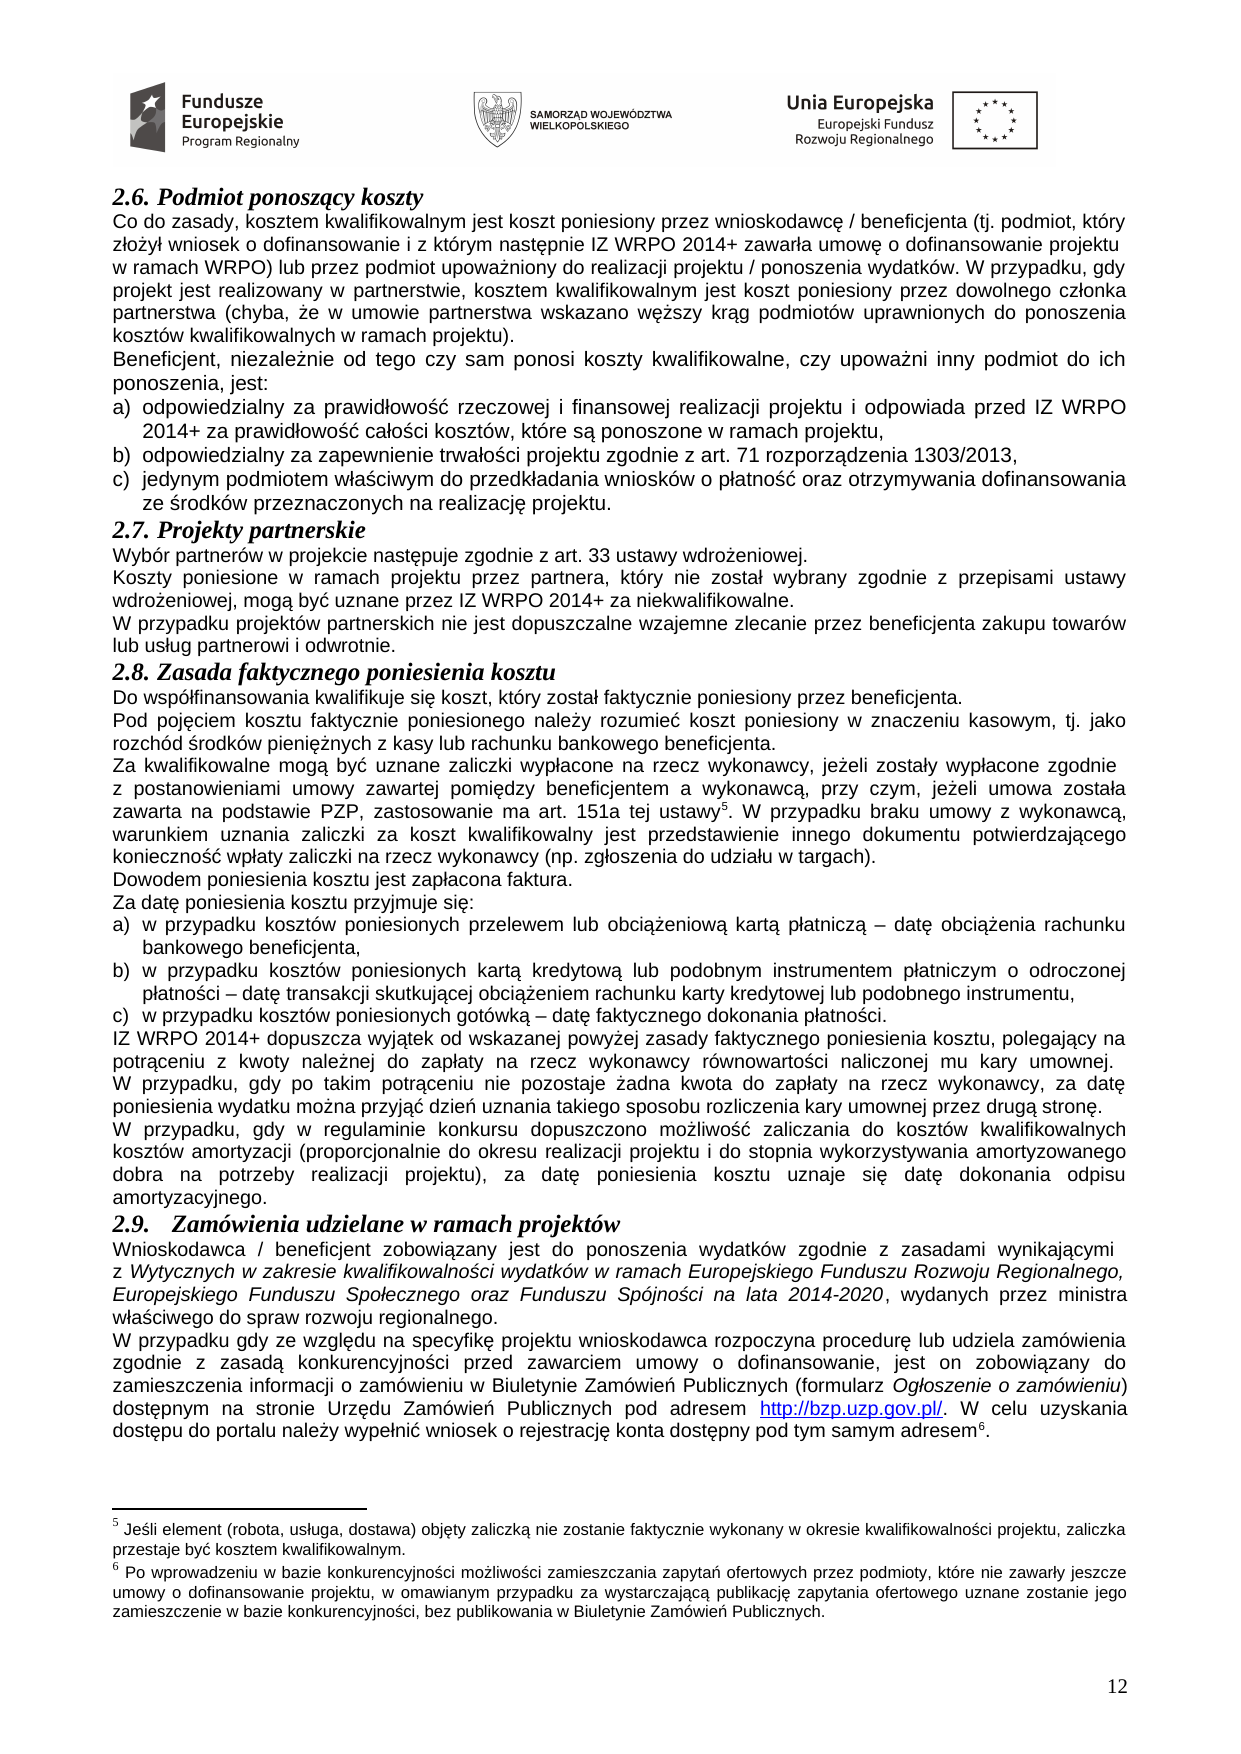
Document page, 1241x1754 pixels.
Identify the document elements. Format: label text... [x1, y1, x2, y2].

list jedynym podmiotem właściwym do przedkładania wniosków o płatność oraz otrzymywania dofinansowania ze środków przeznaczonych na realizację projektu. [112, 466, 1128, 514]
text Co do zasady, kosztem kwalifikowalnym jest koszt poniesiony przez wnioskodawcę / beneficjenta (tj. podmiot, który złożył wniosek o dofinansowanie i z którym następnie IZ WRPO 2014+ zawarła umowę o dofinansowanie projektu w ramach WRPO) lub przez podmiot upoważniony do realizacji projektu / ponoszenia wydatków. W przypadku, gdy projekt jest realizowany w partnerstwie, kosztem kwalifikowalnym jest koszt poniesiony przez dowolnego członka partnerstwa (chyba, że w umowie partnerstwa wskazano węższy krąg podmiotów uprawnionych do ponoszenia kosztów kwalifikowalnych w ramach projektu). [112, 210, 1128, 347]
text Do współfinansowania kwalifikuje się koszt, który został faktycznie poniesiony przez beneficjenta. [112, 686, 1128, 709]
text Za datę poniesienia kosztu przyjmuje się: [112, 891, 1128, 913]
text Pod pojęciem kosztu faktycznie poniesionego należy rozumieć koszt poniesiony w znaczeniu kasowym, tj. jako rozchód środków pieniężnych z kasy lub rachunku bankowego beneficjenta. [112, 709, 1128, 754]
text Dowodem poniesienia kosztu jest zapłacona faktura. [112, 868, 1128, 891]
picture [112, 73, 1056, 167]
list w przypadku kosztów poniesionych przelewem lub obciążeniową kartą płatniczą – datę obciążenia rachunku bankowego beneficjenta, [112, 913, 1128, 959]
text Za kwalifikowalne mogą być uznane zaliczki wypłacone na rzecz wykonawcy, jeżeli zostały wypłacone zgodnie z postanowieniami umowy zawartej pomiędzy beneficjentem a wykonawcą, przy czym, jeżeli umowa została zawarta na podstawie PZP, zastosowanie ma art. 151a tej ustawy. W przypadku braku umowy z wykonawcą, warunkiem uznania zaliczki za koszt kwalifikowalny jest przedstawienie innego dokumentu potwierdzającego konieczność wpłaty zaliczki na rzecz wykonawcy (np. zgłoszenia do udziału w targach). [112, 754, 1128, 868]
subtitle 2.9. Zamówienia udzielane w ramach projektów [112, 1208, 1128, 1238]
text W przypadku, gdy w regulaminie konkursu dopuszczono możliwość zaliczania do kosztów kwalifikowalnych kosztów amortyzacji (proporcjonalnie do okresu realizacji projektu i do stopnia wykorzystywania amortyzowanego dobra na potrzeby realizacji projektu), za datę poniesienia kosztu uznaje się datę dokonania odpisu amortyzacyjnego. [112, 1118, 1128, 1208]
text Wnioskodawca / beneficjent zobowiązany jest do ponoszenia wydatków zgodnie z zasadami wynikającymi z Wytycznych w zakresie kwalifikowalności wydatków w ramach Europejskiego Funduszu Rozwoju Regionalnego, Europejskiego Funduszu Społecznego oraz Funduszu Spójności na lata 2014-2020, wydanych przez ministra właściwego do spraw rozwoju regionalnego. [112, 1238, 1128, 1328]
subtitle Projekty partnerskie [112, 514, 1128, 543]
text IZ WRPO 2014+ dopuszcza wyjątek od wskazanej powyżej zasady faktycznego poniesienia kosztu, polegający na potrąceniu z kwoty należnej do zapłaty na rzecz wykonawcy równowartości naliczonej mu kary umownej. W przypadku, gdy po takim potrąceniu nie pozostaje żadna kwota do zapłaty na rzecz wykonawcy, za datę poniesienia wydatku można przyjąć dzień uznania takiego sposobu rozliczenia kary umownej przez drugą stronę. [112, 1027, 1128, 1118]
list odpowiedzialny za prawidłowość rzeczowej i finansowej realizacji projektu i odpowiada przed IZ WRPO 2014+ za prawidłowość całości kosztów, które są ponoszone w ramach projektu, [112, 394, 1128, 442]
list w przypadku kosztów poniesionych gotówką – datę faktycznego dokonania płatności. [112, 1004, 1128, 1027]
text W przypadku gdy ze względu na specyfikę projektu wnioskodawca rozpoczyna procedurę lub udziela zamówienia zgodnie z zasadą konkurencyjności przed zawarciem umowy o dofinansowanie, jest on zobowiązany do zamieszczenia informacji o zamówieniu w Biuletynie Zamówień Publicznych (formularz Ogłoszenie o zamówieniu) dostępnym na stronie Urzędu Zamówień Publicznych pod adresem http://bzp.uzp.gov.pl/. W celu uzyskania dostępu do portalu należy wypełnić wniosek o rejestrację konta dostępny pod tym samym adresem. [112, 1328, 1128, 1442]
text Koszty poniesione w ramach projektu przez partnera, który nie został wybrany zgodnie z przepisami ustawy wdrożeniowej, mogą być uznane przez IZ WRPO 2014+ za niekwalifikowalne. [112, 566, 1128, 612]
subtitle Podmiot ponoszący koszty [112, 181, 1128, 210]
list w przypadku kosztów poniesionych kartą kredytową lub podobnym instrumentem płatniczym o odroczonej płatności – datę transakcji skutkującej obciążeniem rachunku karty kredytowej lub podobnego instrumentu, [112, 959, 1128, 1004]
text W przypadku projektów partnerskich nie jest dopuszczalne wzajemne zlecanie przez beneficjenta zakupu towarów lub usług partnerowi i odwrotnie. [112, 612, 1128, 657]
text Wybór partnerów w projekcie następuje zgodnie z art. 33 ustawy wdrożeniowej. [112, 543, 1128, 566]
list odpowiedzialny za zapewnienie trwałości projektu zgodnie z art. 71 rozporządzenia 1303/2013, [112, 442, 1128, 466]
subtitle Zasada faktycznego poniesienia kosztu [112, 657, 1128, 686]
text Beneficjent, niezależnie od tego czy sam ponosi koszty kwalifikowalne, czy upoważni inny podmiot do ich ponoszenia, jest: [112, 347, 1128, 394]
